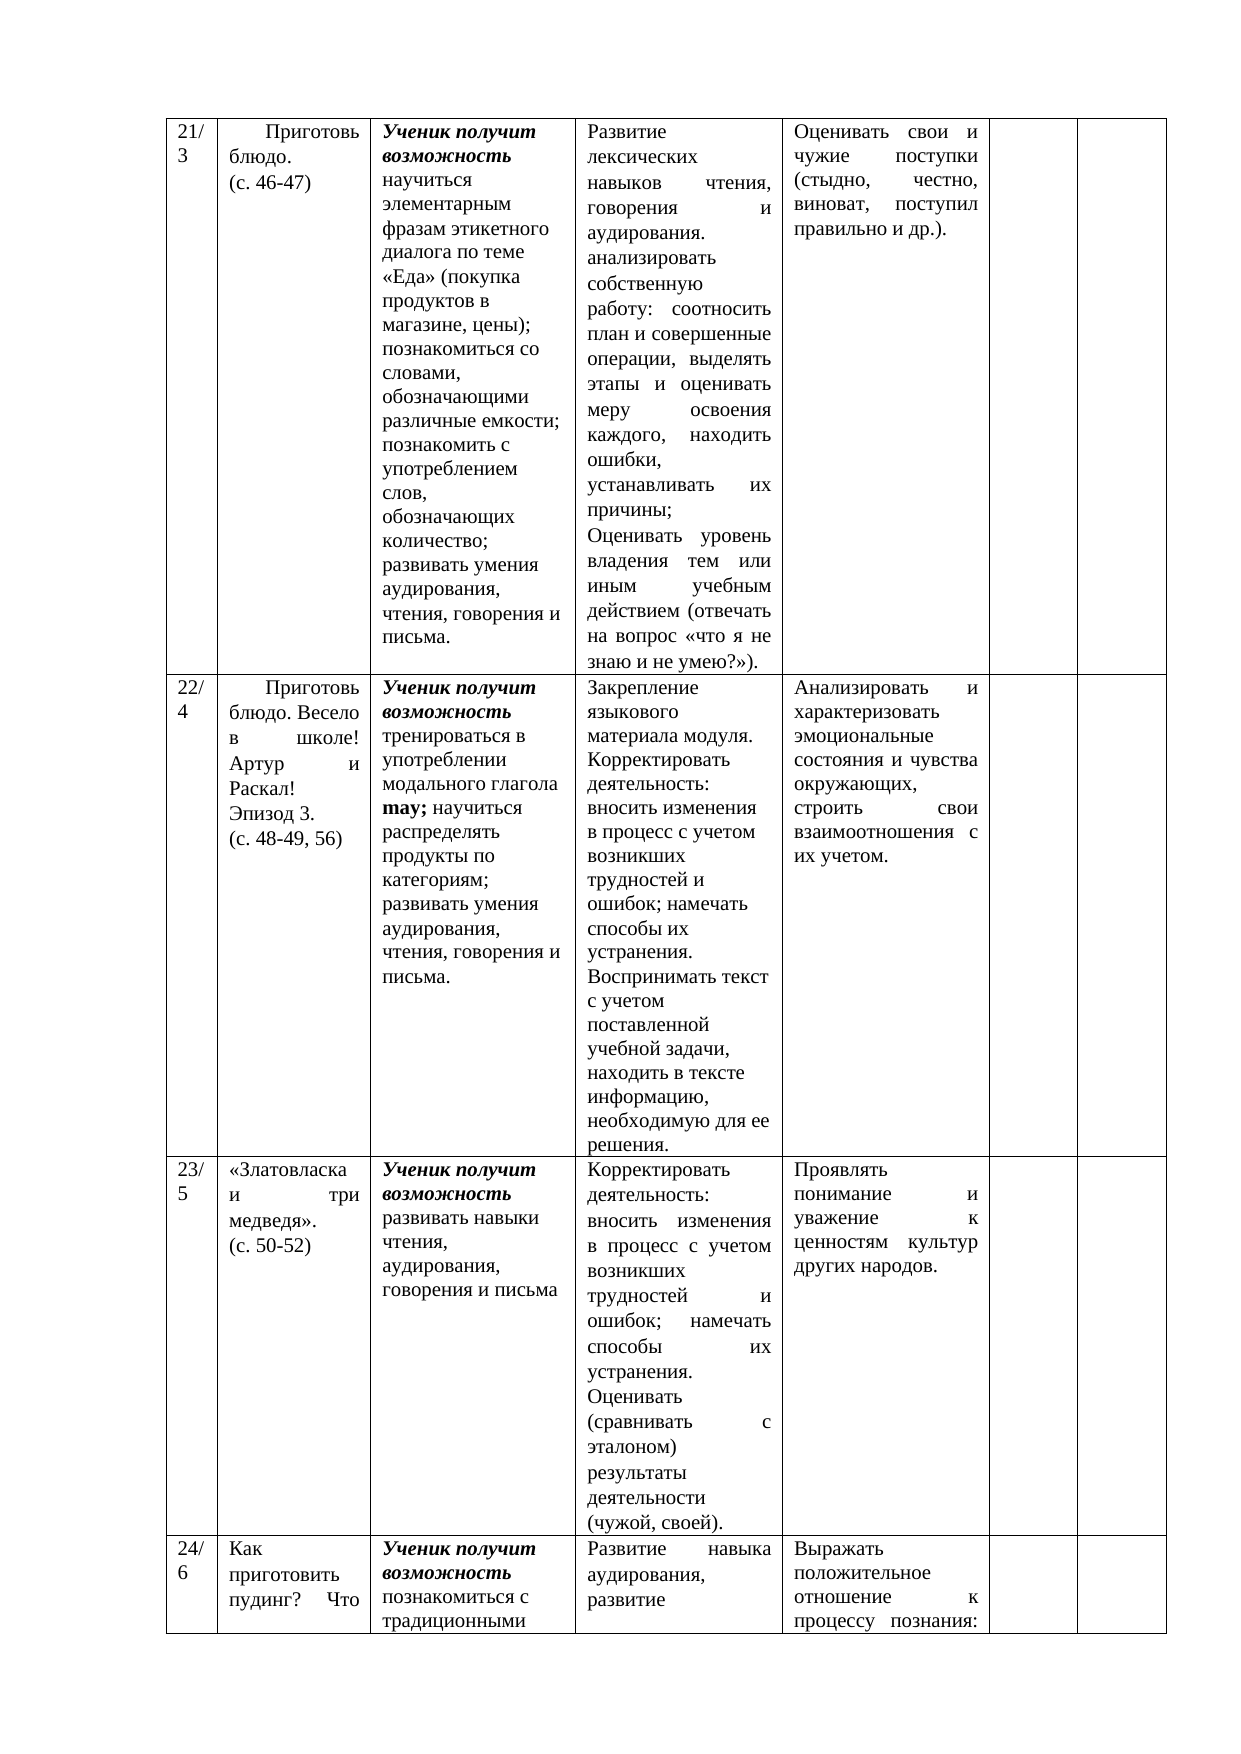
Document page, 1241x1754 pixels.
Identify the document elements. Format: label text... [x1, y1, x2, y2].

table_cell Ученик получит возможность развивать навыки чтения, аудирования, говорения и письма [371, 1157, 575, 1535]
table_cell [783, 1536, 989, 1632]
table_cell 23/5 [167, 1157, 217, 1535]
table_cell Ученик получит возможность научиться элементарным фразам этикетного диалога по теме «Еда» (покупка продуктов в магазине, цены); познакомиться со словами, обозначающими различные емкости; познакомить с употреблением слов, обозначающих количество; развивать умения аудирования, чтения, говорения и письма. [371, 119, 575, 674]
table_cell [1078, 675, 1166, 1156]
table_cell 21/3 [167, 119, 217, 674]
table_cell Корректировать деятельность: вносить изменения в процесс с учетом возникших трудностей и ошибок; намечать способы их устранения. Оценивать (сравнивать с эталоном) результаты деятельности (чужой, своей). [576, 1157, 782, 1535]
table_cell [218, 1536, 370, 1632]
table_cell [990, 119, 1077, 674]
table_cell 22/4 [167, 675, 217, 1156]
table_cell Анализировать и характеризовать эмоциональные состояния и чувства окружающих, строить свои взаимоотношения с их учетом. [783, 675, 989, 1156]
table_cell Приготовь блюдо. Весело в школе! Артур и Раскал! Эпизод 3. (с. 48-49, 56) [218, 675, 370, 1156]
table_cell Проявлять понимание и уважение к ценностям культур других народов. [783, 1157, 989, 1535]
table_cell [371, 1536, 575, 1632]
table_cell «Златовласка и три медведя». (с. 50-52) [218, 1157, 370, 1535]
table_cell [990, 1536, 1077, 1632]
table_cell Закрепление языкового материала модуля. Корректировать деятельность: вносить изменения в процесс с учетом возникших трудностей и ошибок; намечать способы их устранения. Воспринимать текст с учетом поставленной учебной задачи, находить в тексте информацию, необходимую для ее решения. [576, 675, 782, 1156]
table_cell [576, 1536, 782, 1632]
table_cell [1078, 119, 1166, 674]
table_cell Развитие лексических навыков чтения, говорения и аудирования. анализировать собственную работу: соотносить план и совершенные операции, выделять этапы и оценивать меру освоения каждого, находить ошибки, устанавливать их причины; Оценивать уровень владения тем или иным учебным действием (отвечать на вопрос «что я не знаю и не умею?»). [576, 119, 782, 674]
table_cell [990, 1157, 1077, 1535]
table_cell Оценивать свои и чужие поступки (стыдно, честно, виноват, поступил правильно и др.). [783, 119, 989, 674]
table_cell Приготовь блюдо. (с. 46-47) [218, 119, 370, 674]
table_cell [1078, 1157, 1166, 1535]
table_cell [990, 675, 1077, 1156]
table_cell 24/6 [167, 1536, 217, 1632]
table_cell [1078, 1536, 1166, 1632]
table_cell Ученик получит возможность тренироваться в употреблении модального глагола may; научиться распределять продукты по категориям; развивать умения аудирования, чтения, говорения и письма. [371, 675, 575, 1156]
